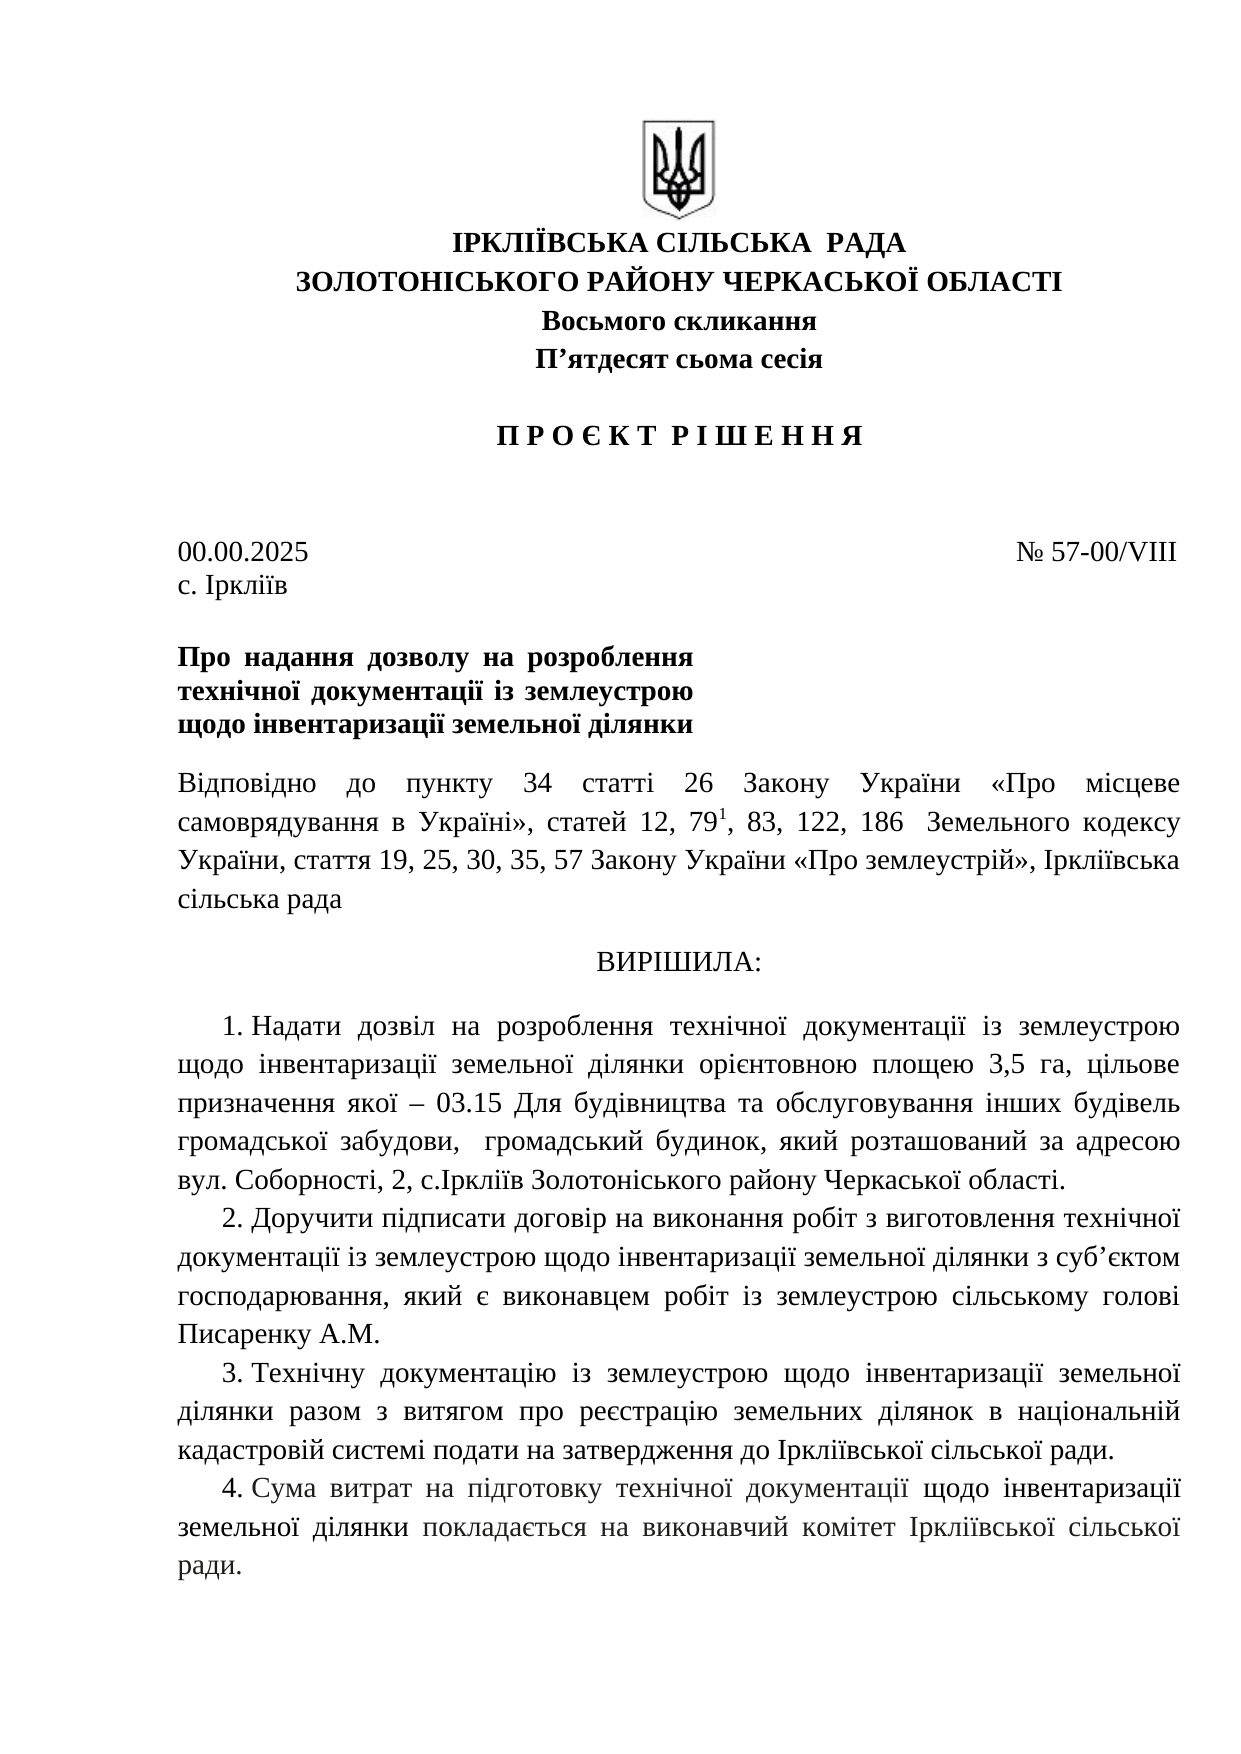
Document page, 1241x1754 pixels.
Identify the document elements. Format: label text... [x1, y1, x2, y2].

list Доручити підписати договір на виконання робіт з виготовлення технічної документації із землеустрою щодо інвентаризації земельної ділянки з суб’єктом господарювання, який є виконавцем робіт із землеустрою сільському голові Писаренку А.М. [177, 1201, 1181, 1350]
list Сума витрат на підготовку технічної документації щодо інвентаризації земельної ділянки покладається на виконавчий комітет Іркліївської сільської ради. [177, 1470, 1181, 1581]
list Технічну документацію із землеустрою щодо інвентаризації земельної ділянки разом з витягом про реєстрацію земельних ділянок в національній кадастровій системі подати на затвердження до Іркліївської сільської ради. [177, 1355, 1181, 1465]
text c. Іркліїв [177, 567, 1181, 601]
text Про надання дозволу на розроблення технічної документації із землеустрою щодо інвентаризації земельної ділянки [177, 639, 694, 740]
picture [641, 118, 717, 221]
text 00.00.2025 № 57-00/VIII [177, 534, 1181, 567]
text Восьмого скликання [177, 303, 1181, 336]
text П Р О Є К Т Р І Ш Е Н Н Я [177, 418, 1181, 452]
text ІРКЛІЇВСЬКА СІЛЬСЬКА РАДА [177, 226, 1181, 259]
text ВИРІШИЛА: [177, 944, 1181, 978]
text П’ятдесят сьома сесія [177, 341, 1181, 375]
list Надати дозвіл на розроблення технічної документації із землеустрою щодо інвентаризації земельної ділянки орієнтовною площею 3,5 га, цільове призначення якої – 03.15 Для будівництва та обслуговування інших будівель громадської забудови, громадський будинок, який розташований за адресою вул. Соборності, 2, с.Іркліїв Золотоніського району Черкаської області. [177, 1008, 1181, 1196]
text Відповідно до пункту 34 статті 26 Закону України «Про місцеве самоврядування в Україні», статей 12, 791, 83, 122, 186 Земельного кодексу України, стаття 19, 25, 30, 35, 57 Закону України «Про землеустрій», Іркліївська сільська рада [177, 765, 1181, 914]
text ЗОЛОТОНІСЬКОГО РАЙОНУ ЧЕРКАСЬКОЇ ОБЛАСТІ [177, 264, 1181, 298]
